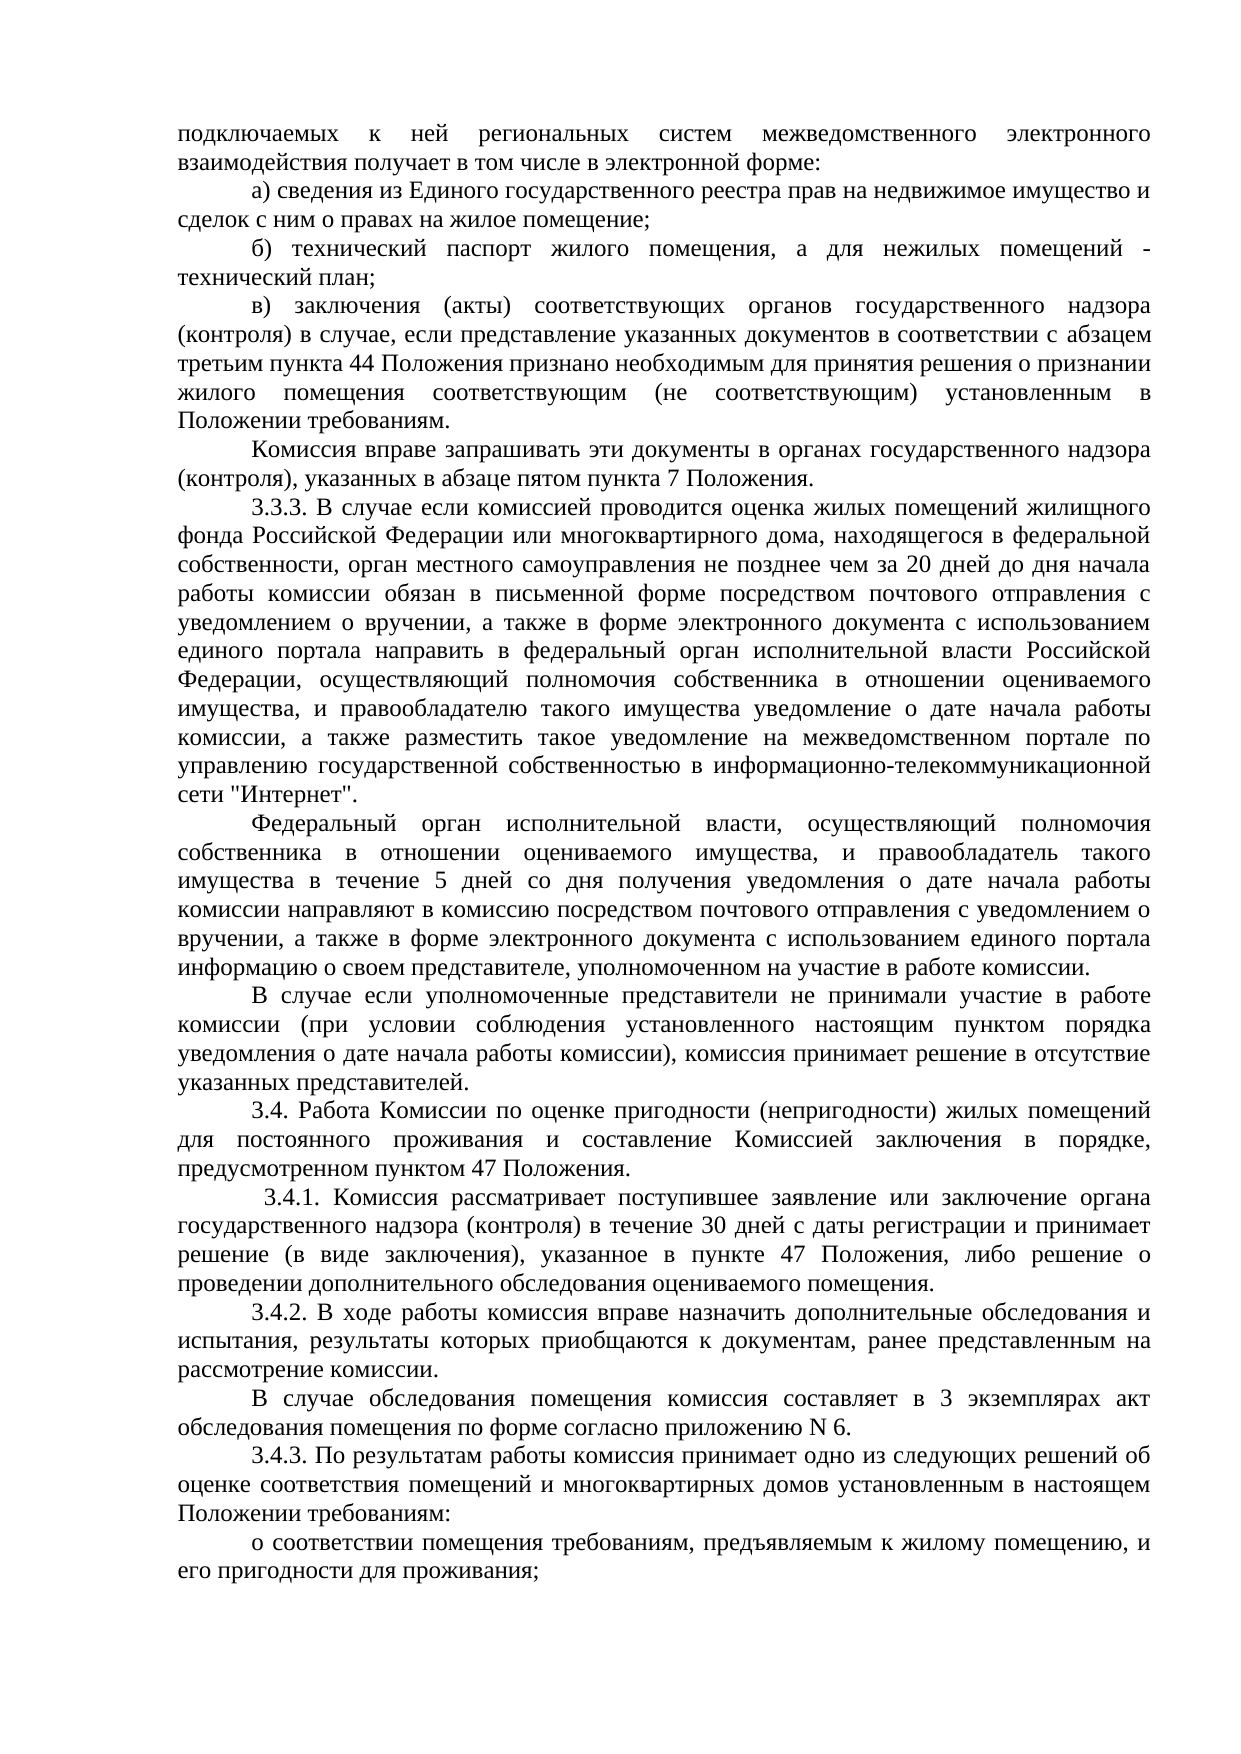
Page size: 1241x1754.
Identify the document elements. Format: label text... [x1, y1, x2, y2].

text о соответствии помещения требованиям, предъявляемым к жилому помещению, и его пригодности для проживания; [177, 1527, 1152, 1584]
text б) технический паспорт жилого помещения, а для нежилых помещений - технический план; [177, 233, 1152, 291]
text 3.3.3. В случае если комиссией проводится оценка жилых помещений жилищного фонда Российской Федерации или многоквартирного дома, находящегося в федеральной собственности, орган местного самоуправления не позднее чем за 20 дней до дня начала работы комиссии обязан в письменной форме посредством почтового отправления с уведомлением о вручении, а также в форме электронного документа с использованием единого портала направить в федеральный орган исполнительной власти Российской Федерации, осуществляющий полномочия собственника в отношении оцениваемого имущества, и правообладателю такого имущества уведомление о дате начала работы комиссии, а также разместить такое уведомление на межведомственном портале по управлению государственной собственностью в информационно-телекоммуникационной сети "Интернет". [177, 492, 1152, 808]
text Федеральный орган исполнительной власти, осуществляющий полномочия собственника в отношении оцениваемого имущества, и правообладатель такого имущества в течение 5 дней со дня получения уведомления о дате начала работы комиссии направляют в комиссию посредством почтового отправления с уведомлением о вручении, а также в форме электронного документа с использованием единого портала информацию о своем представителе, уполномоченном на участие в работе комиссии. [177, 808, 1152, 981]
text 3.4.3. По результатам работы комиссия принимает одно из следующих решений об оценке соответствия помещений и многоквартирных домов установленным в настоящем Положении требованиям: [177, 1441, 1152, 1527]
text 3.4.2. В ходе работы комиссия вправе назначить дополнительные обследования и испытания, результаты которых приобщаются к документам, ранее представленным на рассмотрение комиссии. [177, 1297, 1152, 1383]
text В случае обследования помещения комиссия составляет в 3 экземплярах акт обследования помещения по форме согласно приложению N 6. [177, 1383, 1152, 1441]
text Комиссия вправе запрашивать эти документы в органах государственного надзора (контроля), указанных в абзаце пятом пункта 7 Положения. [177, 434, 1152, 492]
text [177, 118, 1152, 176]
text в) заключения (акты) соответствующих органов государственного надзора (контроля) в случае, если представление указанных документов в соответствии с абзацем третьим пункта 44 Положения признано необходимым для принятия решения о признании жилого помещения соответствующим (не соответствующим) установленным в Положении требованиям. [177, 291, 1152, 434]
text а) сведения из Единого государственного реестра прав на недвижимое имущество и сделок с ним о правах на жилое помещение; [177, 176, 1152, 233]
text В случае если уполномоченные представители не принимали участие в работе комиссии (при условии соблюдения установленного настоящим пунктом порядка уведомления о дате начала работы комиссии), комиссия принимает решение в отсутствие указанных представителей. [177, 981, 1152, 1096]
text 3.4.1. Комиссия рассматривает поступившее заявление или заключение органа государственного надзора (контроля) в течение 30 дней с даты регистрации и принимает решение (в виде заключения), указанное в пункте 47 Положения, либо решение о проведении дополнительного обследования оцениваемого помещения. [177, 1182, 1152, 1297]
text 3.4. Работа Комиссии по оценке пригодности (непригодности) жилых помещений для постоянного проживания и составление Комиссией заключения в порядке, предусмотренном пунктом 47 Положения. [177, 1096, 1152, 1182]
